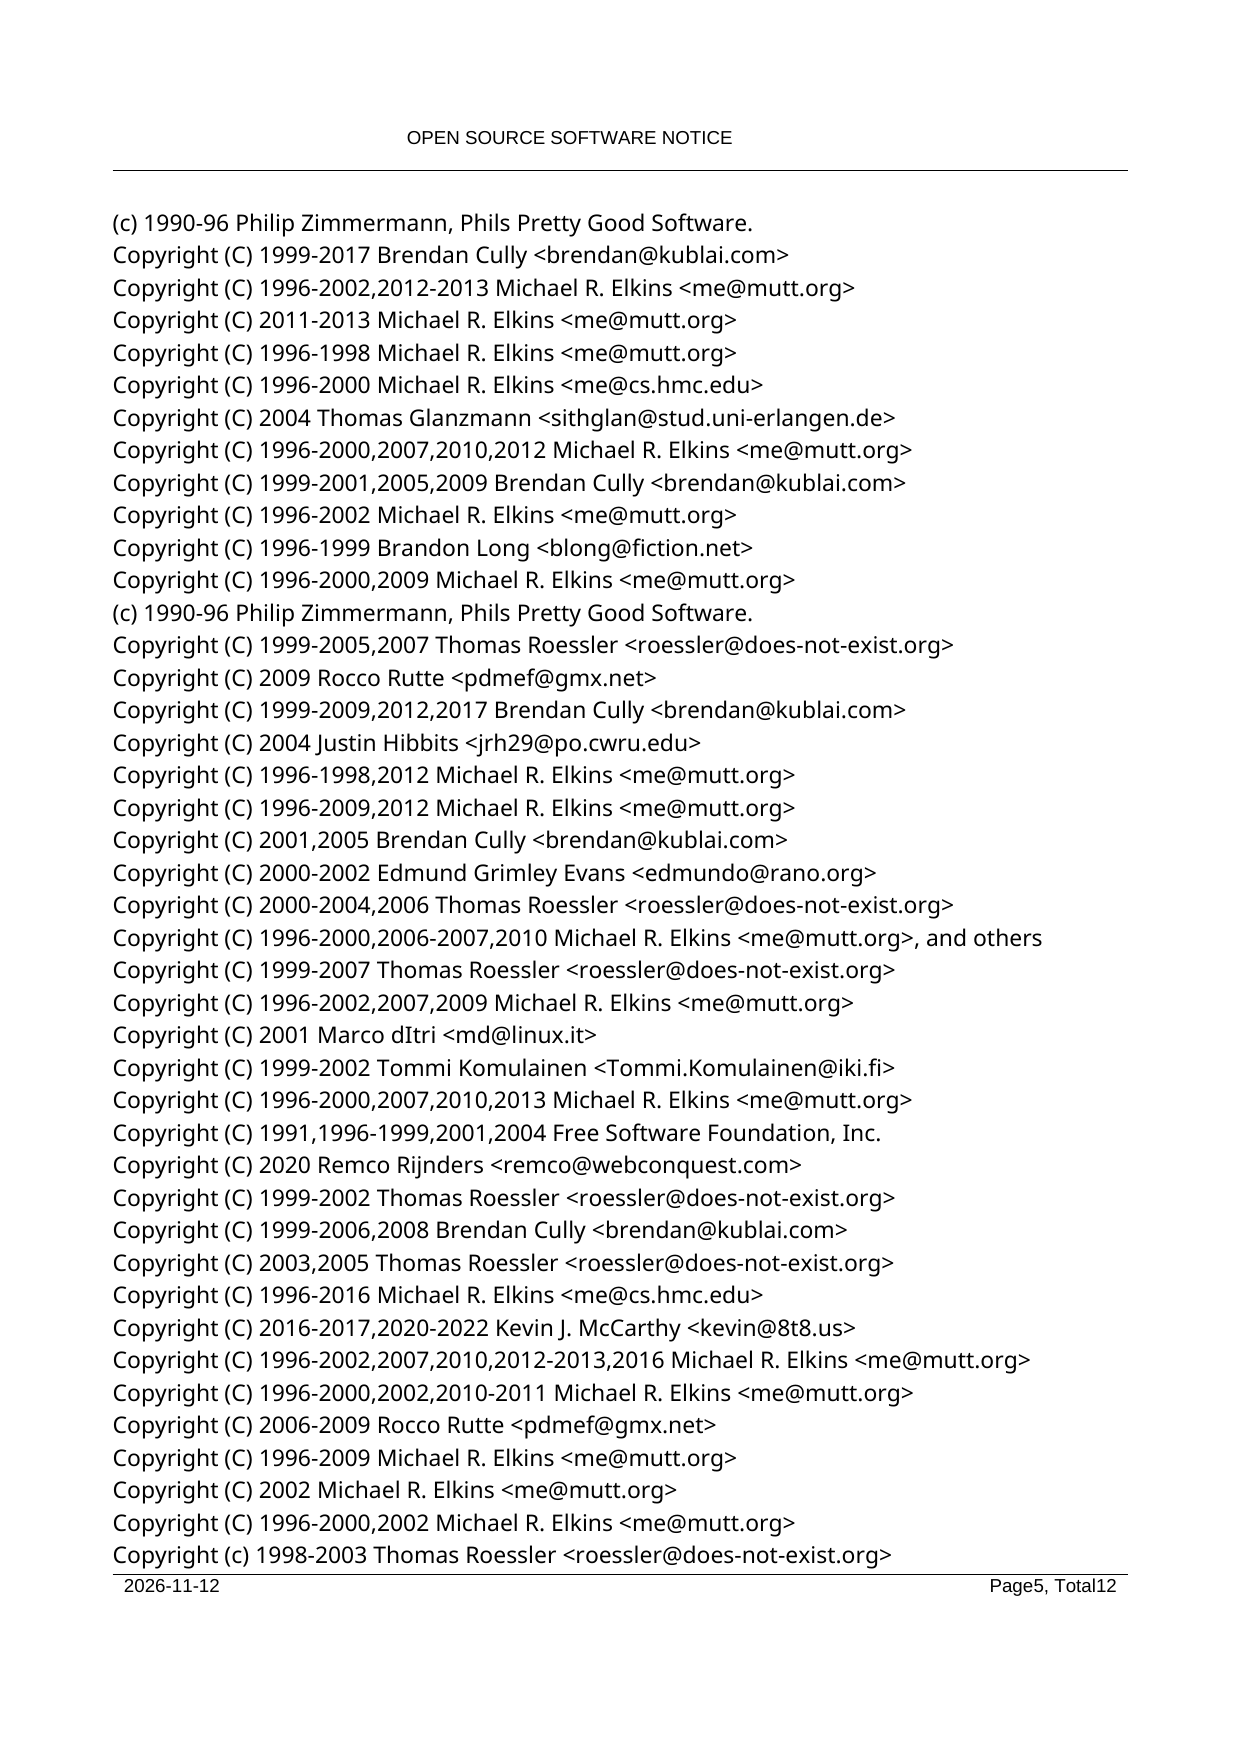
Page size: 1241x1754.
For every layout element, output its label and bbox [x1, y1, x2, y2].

text [112, 206, 1128, 1571]
